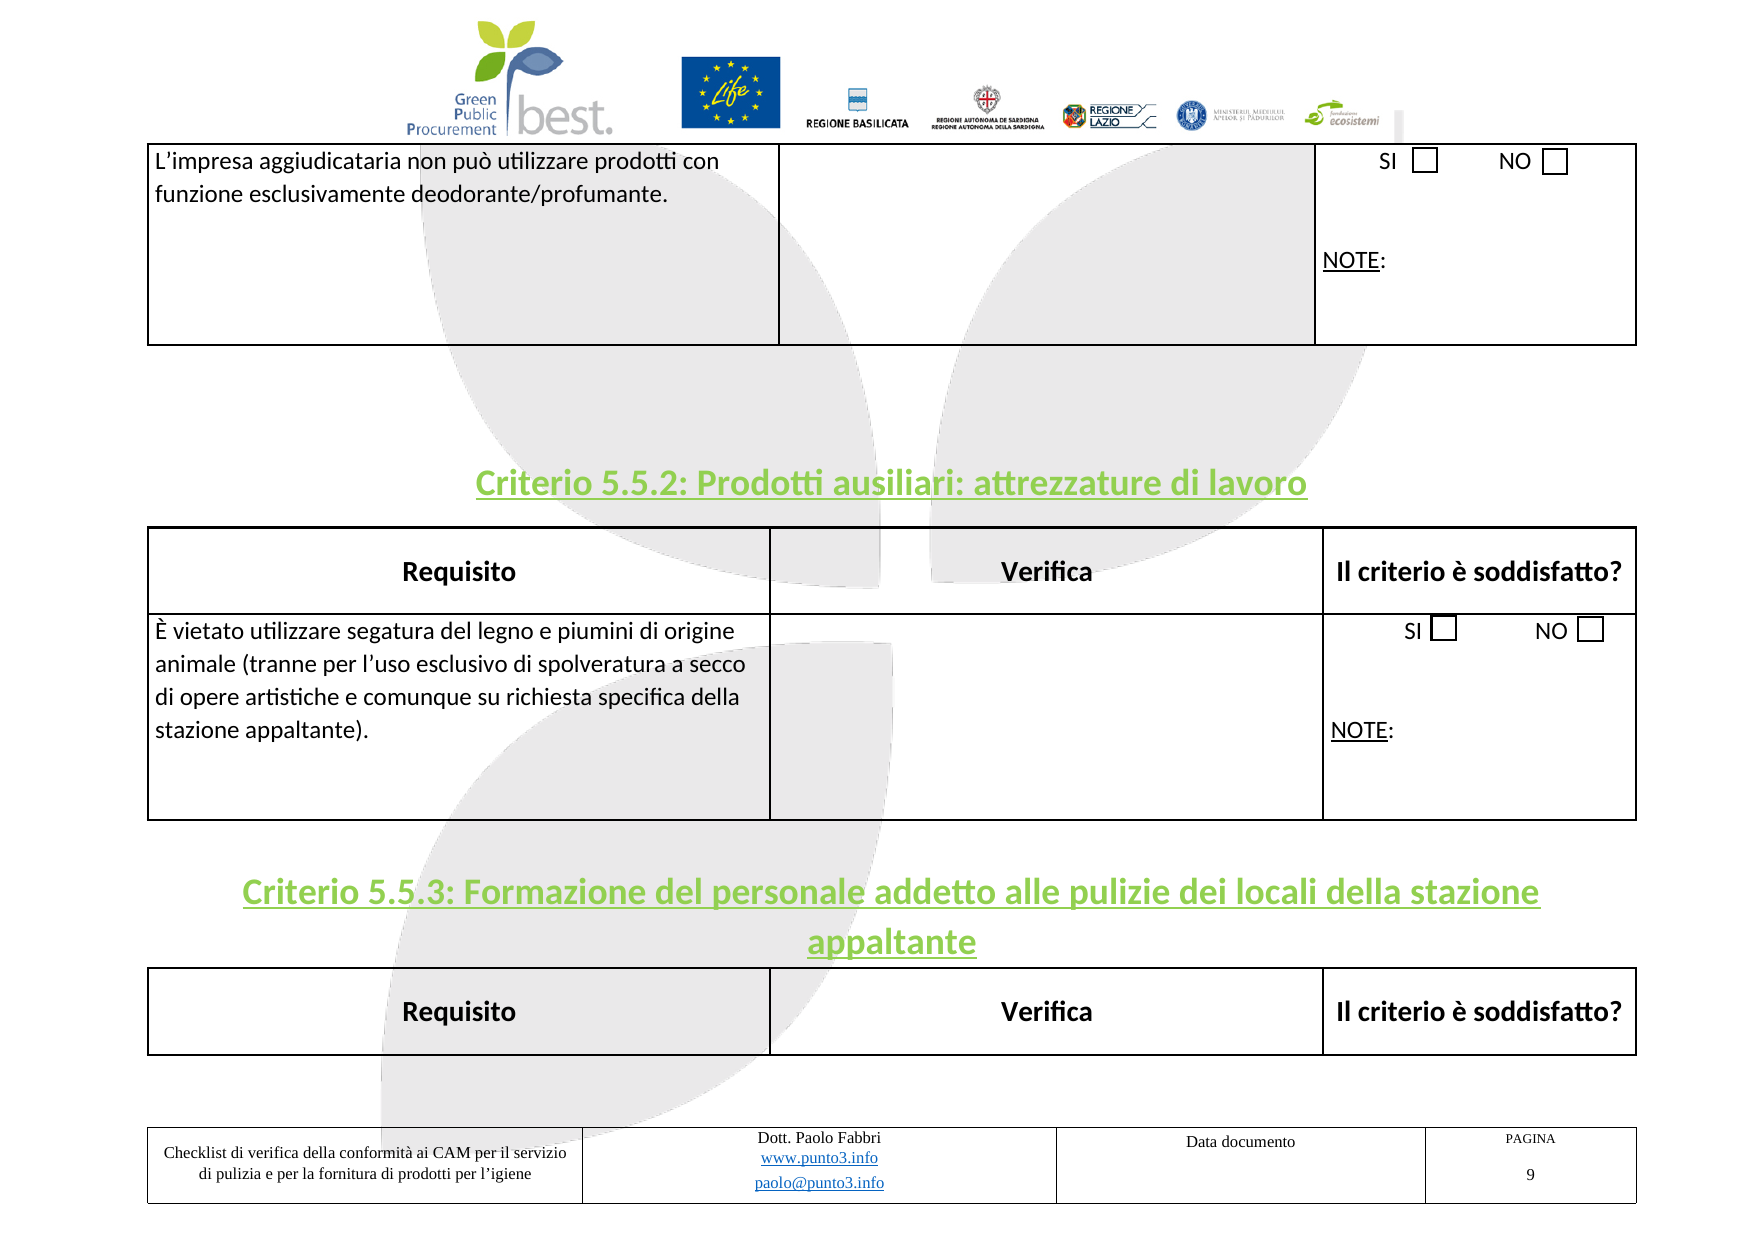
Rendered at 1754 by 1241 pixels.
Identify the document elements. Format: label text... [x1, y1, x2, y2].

table_cell Requisito [149, 529, 769, 613]
picture [583, 1128, 1056, 1155]
picture [380, 1056, 1404, 1127]
table_header Criterio 5.5.3: Formazione del personale addetto alle pulizie dei locali della stazione appaltante [148, 868, 1636, 967]
table_cell Requisito [149, 969, 769, 1054]
table_cell [780, 145, 1314, 344]
table_cell Il criterio è soddisfatto? [1324, 529, 1635, 613]
table_cell Verifica [771, 529, 1322, 613]
table_cell SI NO NOTE: [1324, 615, 1635, 819]
picture [380, 1128, 582, 1155]
table_cell SI NO NOTE: [1316, 145, 1635, 344]
table_cell È vietato utilizzare segatura del legno e piumini di origine animale (tranne per l’uso esclusivo di spolveratura a secco di opere artistiche e comunque su richiesta specifica della stazione appaltante). [149, 615, 769, 819]
table_cell [771, 615, 1322, 819]
picture [380, 821, 1404, 868]
picture [380, 17, 1404, 143]
table_cell L’impresa aggiudicataria non può utilizzare prodotti con funzione esclusivamente deodorante/profumante. [149, 145, 778, 344]
table_header Criterio 5.5.2: Prodotti ausiliari: attrezzature di lavoro [148, 440, 1636, 526]
picture [380, 346, 1404, 440]
picture [1057, 1128, 1404, 1155]
table_cell Il criterio è soddisfatto? [1324, 969, 1635, 1054]
table_cell Verifica [771, 969, 1322, 1054]
